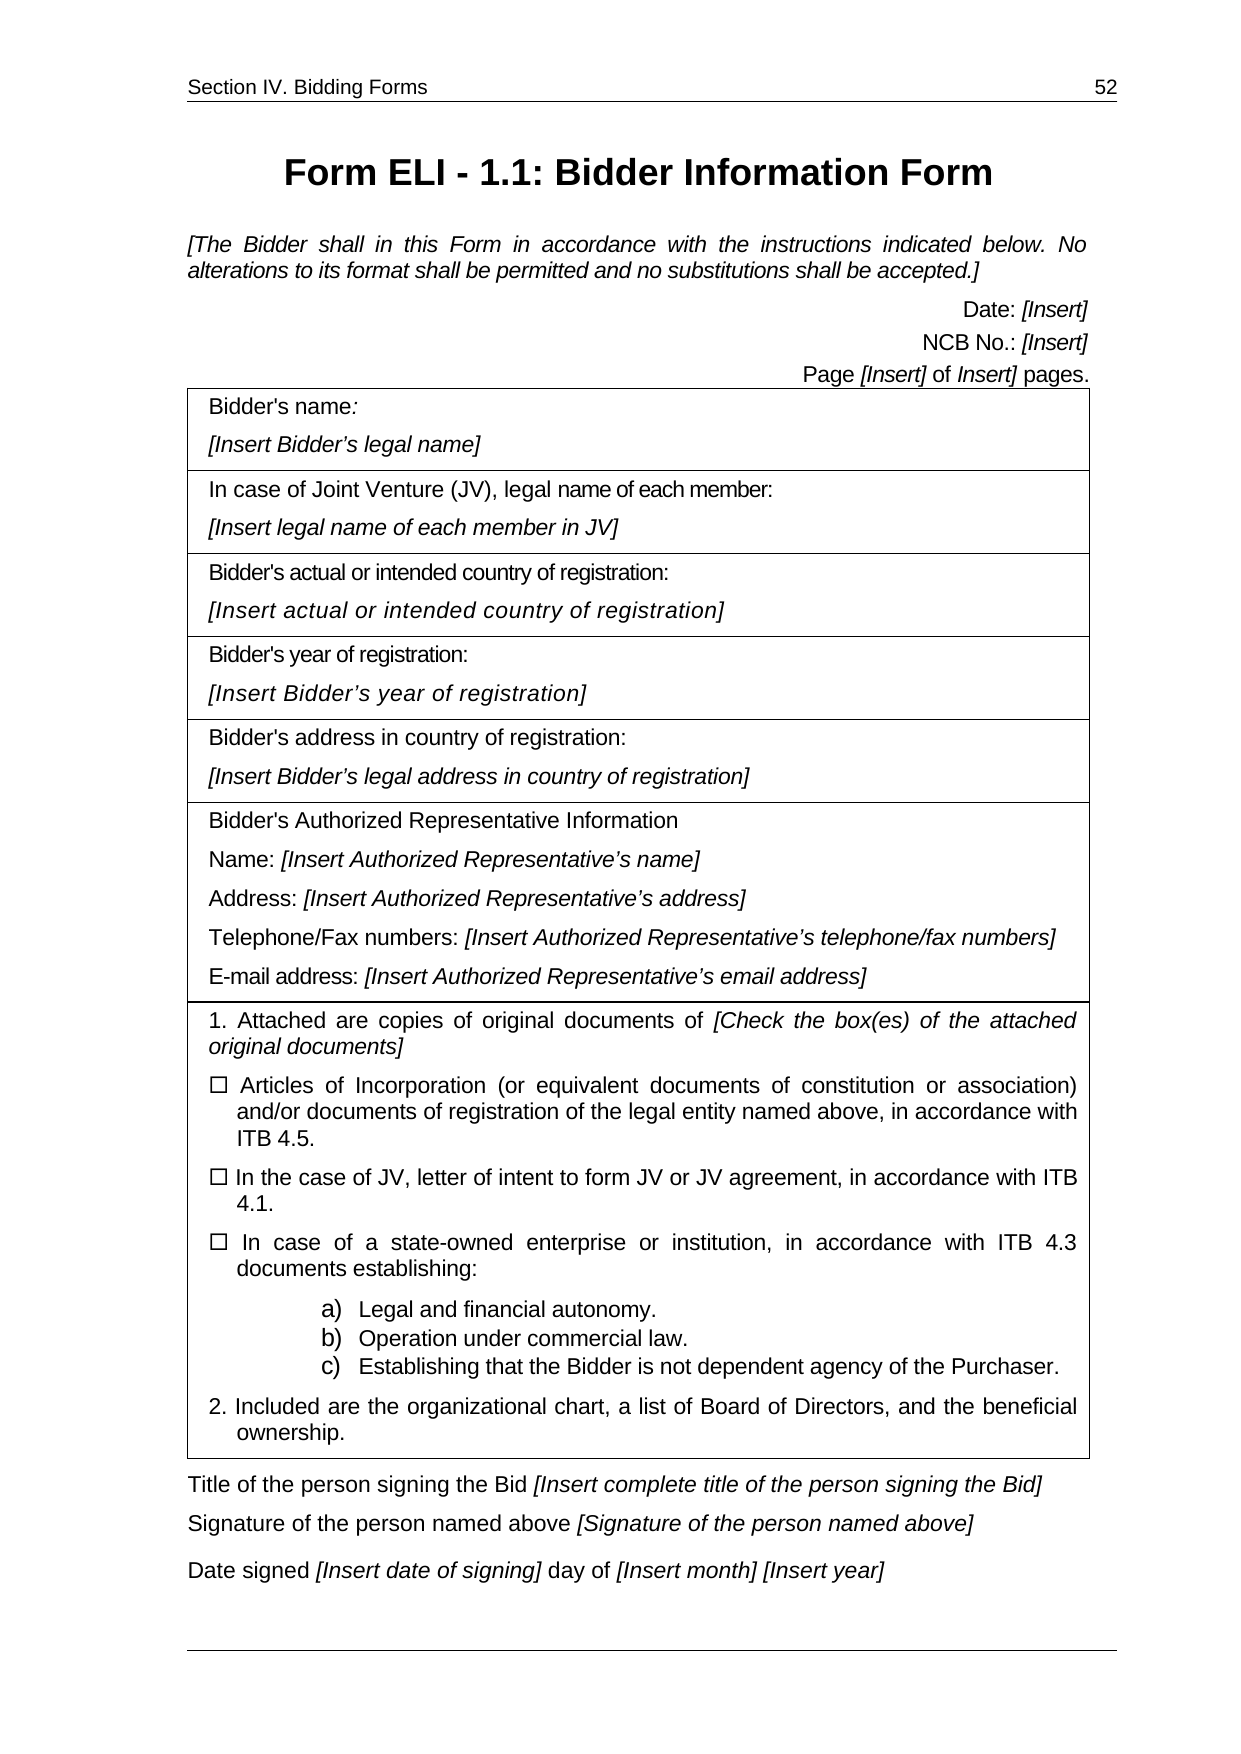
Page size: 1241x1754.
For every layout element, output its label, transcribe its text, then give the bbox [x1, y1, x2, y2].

table_header Bidder's name: [Insert Bidder’s legal name] [188, 389, 1089, 470]
text Date signed [Insert date of signing] day of [Insert month] [Insert year] [187, 1557, 1090, 1584]
table_cell Bidder's year of registration: [Insert Bidder’s year of registration] [188, 637, 1089, 719]
text [The Bidder shall in this Form in accordance with the instructions indicated below. No alterations to its format shall be permitted and no substitutions shall be accepted.] [187, 231, 1090, 283]
text Signature of the person named above [Signature of the person named above] [187, 1510, 1090, 1537]
table_cell 1. Attached are copies of original documents of [Check the box(es) of the attached original documents] Articles of Incorporation (or equivalent documents of constitution or association) and/or documents of registration of the legal entity named above, in accordance with ITB 4.5. In the case of JV, letter of intent to form JV or JV agreement, in accordance with ITB 4.1. In case of a state-owned enterprise or institution, in accordance with ITB 4.3 documents establishing: Legal and financial autonomy. Operation under commercial law. Establishing that the Bidder is not dependent agency of the Purchaser. 2. Included are the organizational chart, a list of Board of Directors, and the beneficial ownership. [188, 1003, 1089, 1458]
table_cell Bidder's Authorized Representative Information Name: [Insert Authorized Representative’s name] Address: [Insert Authorized Representative’s address] Telephone/Fax numbers: [Insert Authorized Representative’s telephone/fax numbers] E-mail address: [Insert Authorized Representative’s email address] [188, 803, 1089, 1001]
table_cell In case of Joint Venture (JV), legal name of each member: [Insert legal name of each member in JV] [188, 471, 1089, 553]
text Form ELI - 1.1: Bidder Information Form [187, 150, 1090, 193]
text NCB No.: [Insert] [187, 328, 1090, 355]
text Page [Insert] of Insert] pages. [187, 361, 1090, 387]
table_cell Bidder's actual or intended country of registration: [Insert actual or intended country of registration] [188, 554, 1089, 636]
table_cell Bidder's address in country of registration: [Insert Bidder’s legal address in country of registration] [188, 720, 1089, 802]
text Title of the person signing the Bid [Insert complete title of the person signing the Bid] [187, 1471, 1090, 1498]
text Date: [Insert] [187, 296, 1090, 322]
